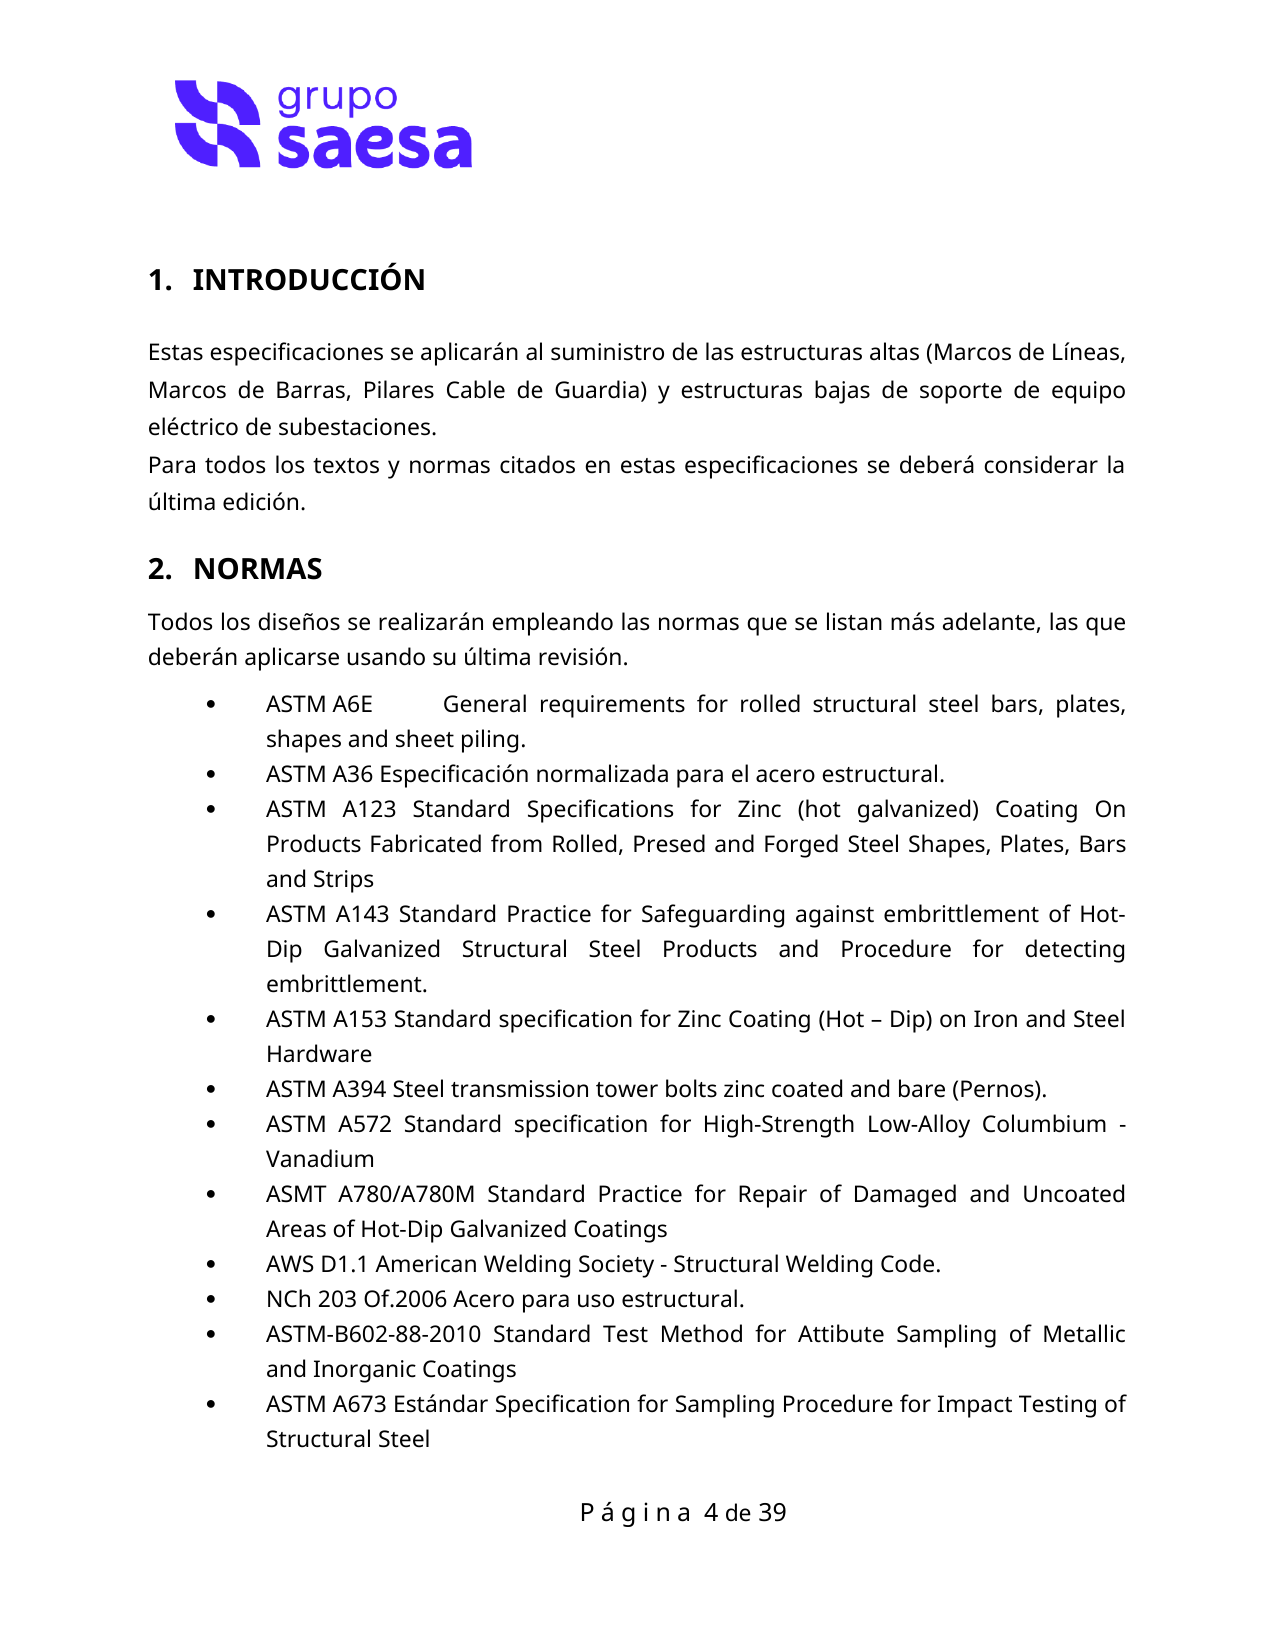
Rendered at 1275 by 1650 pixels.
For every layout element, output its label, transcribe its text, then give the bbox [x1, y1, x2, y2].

list ASTM A143 Standard Practice for Safeguarding against embrittlement of Hot-Dip Galvanized Structural Steel Products and Procedure for detecting embrittlement. [207, 898, 1127, 999]
subtitle INTRODUCCIÓN [148, 259, 1127, 299]
text Todos los diseños se realizarán empleando las normas que se listan más adelante, las que deberán aplicarse usando su última revisión. [148, 606, 1127, 672]
list ASTM A6E General requirements for rolled structural steel bars, plates, shapes and sheet piling. [207, 688, 1127, 754]
text Para todos los textos y normas citados en estas especificaciones se deberá considerar la última edición. [148, 449, 1127, 517]
list ASTM A153 Standard specification for Zinc Coating (Hot – Dip) on Iron and Steel Hardware [207, 1003, 1127, 1069]
list ASTM A36 Especificación normalizada para el acero estructural. [207, 758, 1127, 789]
list ASTM A673 Estándar Specification for Sampling Procedure for Impact Testing of Structural Steel [207, 1388, 1127, 1454]
list AWS D1.1 American Welding Society - Structural Welding Code. [207, 1248, 1127, 1279]
subtitle NORMAS [148, 549, 1127, 588]
list ASTM A123 Standard Specifications for Zinc (hot galvanized) Coating On Products Fabricated from Rolled, Presed and Forged Steel Shapes, Plates, Bars and Strips [207, 793, 1127, 894]
list ASTM A572 Standard specification for High-Strength Low-Alloy Columbium - Vanadium [207, 1108, 1127, 1174]
list NCh 203 Of.2006 Acero para uso estructural. [207, 1283, 1127, 1314]
list ASTM A394 Steel transmission tower bolts zinc coated and bare (Pernos). [207, 1073, 1127, 1104]
list ASMT A780/A780M Standard Practice for Repair of Damaged and Uncoated Areas of Hot-Dip Galvanized Coatings [207, 1178, 1127, 1244]
list ASTM-B602-88-2010 Standard Test Method for Attibute Sampling of Metallic and Inorganic Coatings [207, 1318, 1127, 1384]
text Estas especificaciones se aplicarán al suministro de las estructuras altas (Marcos de Líneas, Marcos de Barras, Pilares Cable de Guardia) y estructuras bajas de soporte de equipo eléctrico de subestaciones. [148, 336, 1127, 442]
